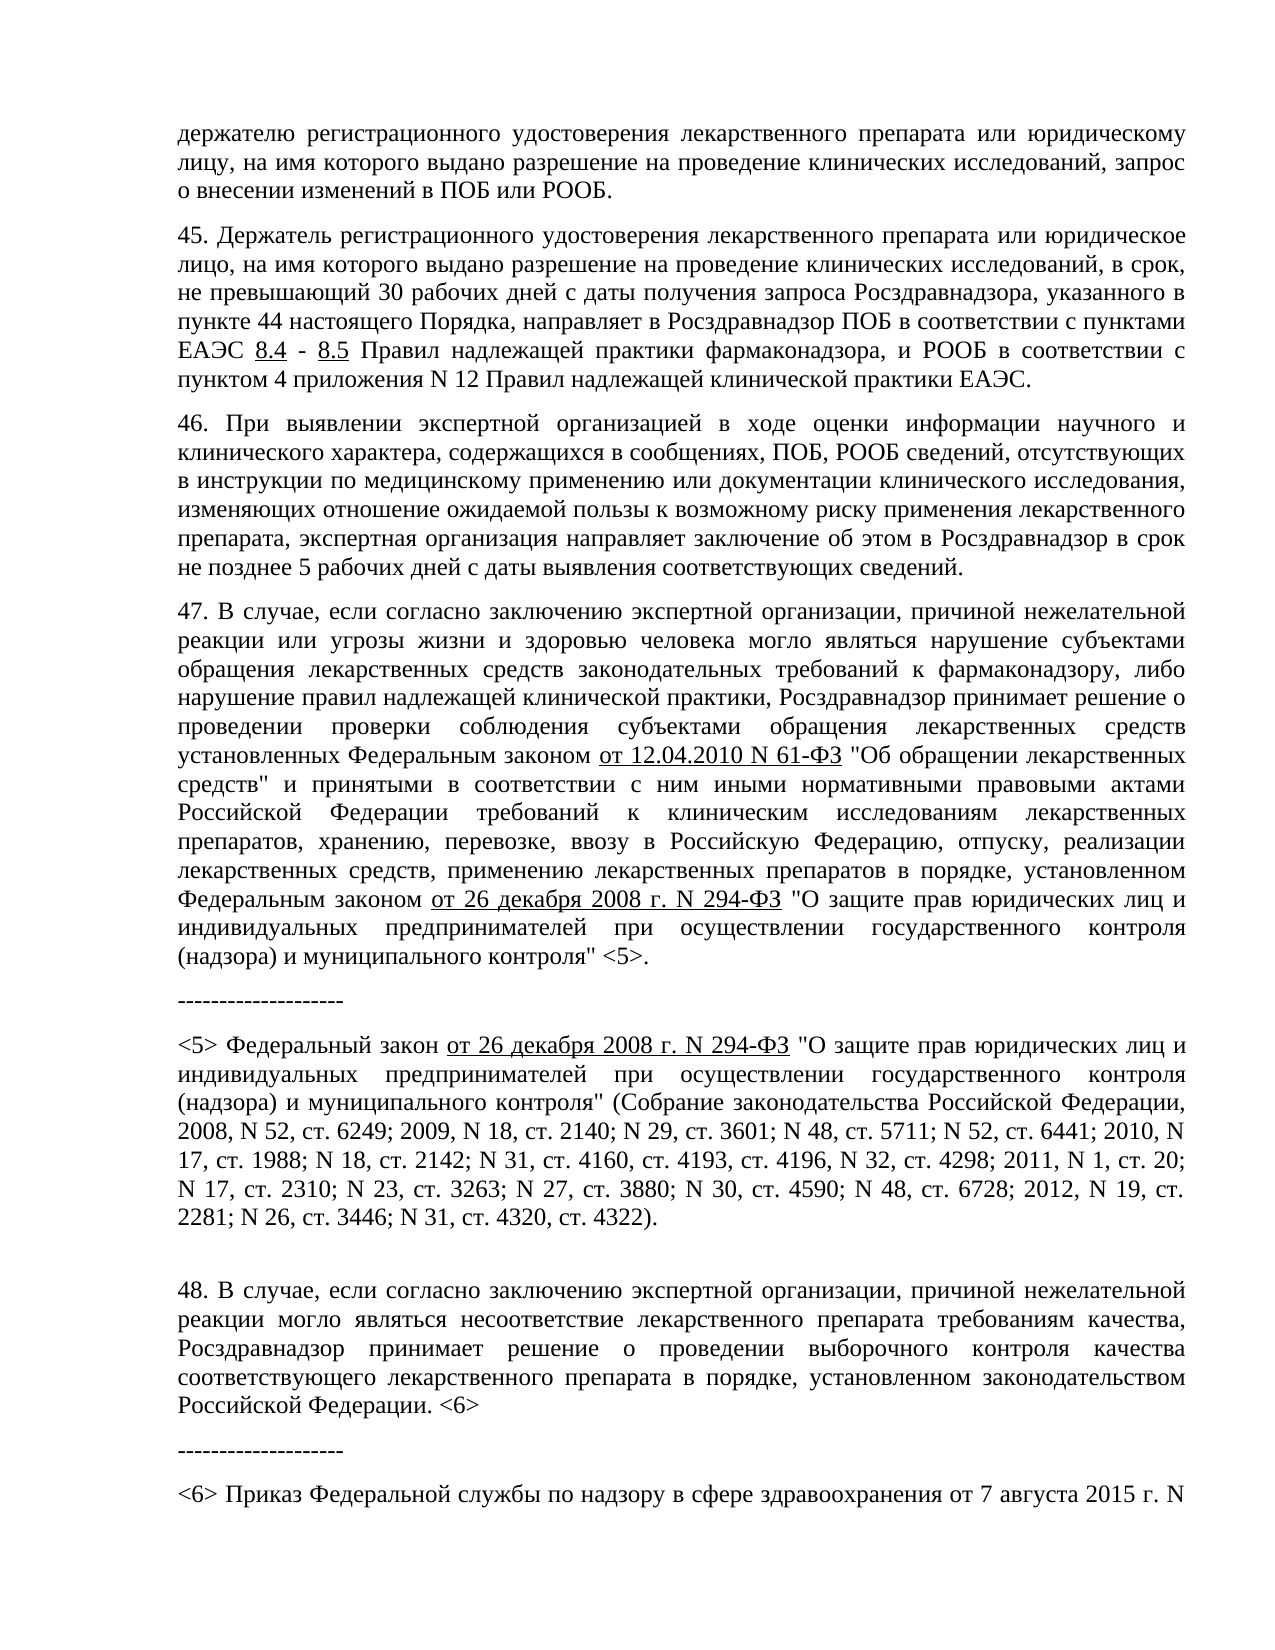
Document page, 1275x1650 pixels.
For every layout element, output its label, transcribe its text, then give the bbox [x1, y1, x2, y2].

text <5> Федеральный закон от 26 декабря 2008 г. N 294-ФЗ "О защите прав юридических лиц и индивидуальных предпринимателей при осуществлении государственного контроля (надзора) и муниципального контроля" (Собрание законодательства Российской Федерации, 2008, N 52, ст. 6249; 2009, N 18, ст. 2140; N 29, ст. 3601; N 48, ст. 5711; N 52, ст. 6441; 2010, N 17, ст. 1988; N 18, ст. 2142; N 31, ст. 4160, ст. 4193, ст. 4196, N 32, ст. 4298; 2011, N 1, ст. 20; N 17, ст. 2310; N 23, ст. 3263; N 27, ст. 3880; N 30, ст. 4590; N 48, ст. 6728; 2012, N 19, ст. 2281; N 26, ст. 3446; N 31, ст. 4320, ст. 4322). [177, 1030, 1186, 1231]
text -------------------- [177, 1435, 1186, 1464]
text 48. В случае, если согласно заключению экспертной организации, причиной нежелательной реакции могло являться несоответствие лекарственного препарата требованиям качества, Росздравнадзор принимает решение о проведении выборочного контроля качества соответствующего лекарственного препарата в порядке, установленном законодательством Российской Федерации. <6> [177, 1276, 1186, 1419]
text 46. При выявлении экспертной организацией в ходе оценки информации научного и клинического характера, содержащихся в сообщениях, ПОБ, РООБ сведений, отсутствующих в инструкции по медицинскому применению или документации клинического исследования, изменяющих отношение ожидаемой пользы к возможному риску применения лекарственного препарата, экспертная организация направляет заключение об этом в Росздравнадзор в срок не позднее 5 рабочих дней с даты выявления соответствующих сведений. [177, 408, 1186, 581]
text 45. Держатель регистрационного удостоверения лекарственного препарата или юридическое лицо, на имя которого выдано разрешение на проведение клинических исследований, в срок, не превышающий 30 рабочих дней с даты получения запроса Росздравнадзора, указанного в пункте 44 настоящего Порядка, направляет в Росздравнадзор ПОБ в соответствии с пунктами ЕАЭС 8.4 - 8.5 Правил надлежащей практики фармаконадзора, и РООБ в соответствии с пунктом 4 приложения N 12 Правил надлежащей клинической практики ЕАЭС. [177, 220, 1186, 392]
text 47. В случае, если согласно заключению экспертной организации, причиной нежелательной реакции или угрозы жизни и здоровью человека могло являться нарушение субъектами обращения лекарственных средств законодательных требований к фармаконадзору, либо нарушение правил надлежащей клинической практики, Росздравнадзор принимает решение о проведении проверки соблюдения субъектами обращения лекарственных средств установленных Федеральным законом от 12.04.2010 N 61-ФЗ "Об обращении лекарственных средств" и принятыми в соответствии с ним иными нормативными правовыми актами Российской Федерации требований к клиническим исследованиям лекарственных препаратов, хранению, перевозке, ввозу в Российскую Федерацию, отпуску, реализации лекарственных средств, применению лекарственных препаратов в порядке, установленном Федеральным законом от 26 декабря 2008 г. N 294-ФЗ "О защите прав юридических лиц и индивидуальных предпринимателей при осуществлении государственного контроля (надзора) и муниципального контроля" <5>. [177, 596, 1186, 970]
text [177, 118, 1186, 204]
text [177, 1479, 1186, 1508]
text -------------------- [177, 986, 1186, 1014]
